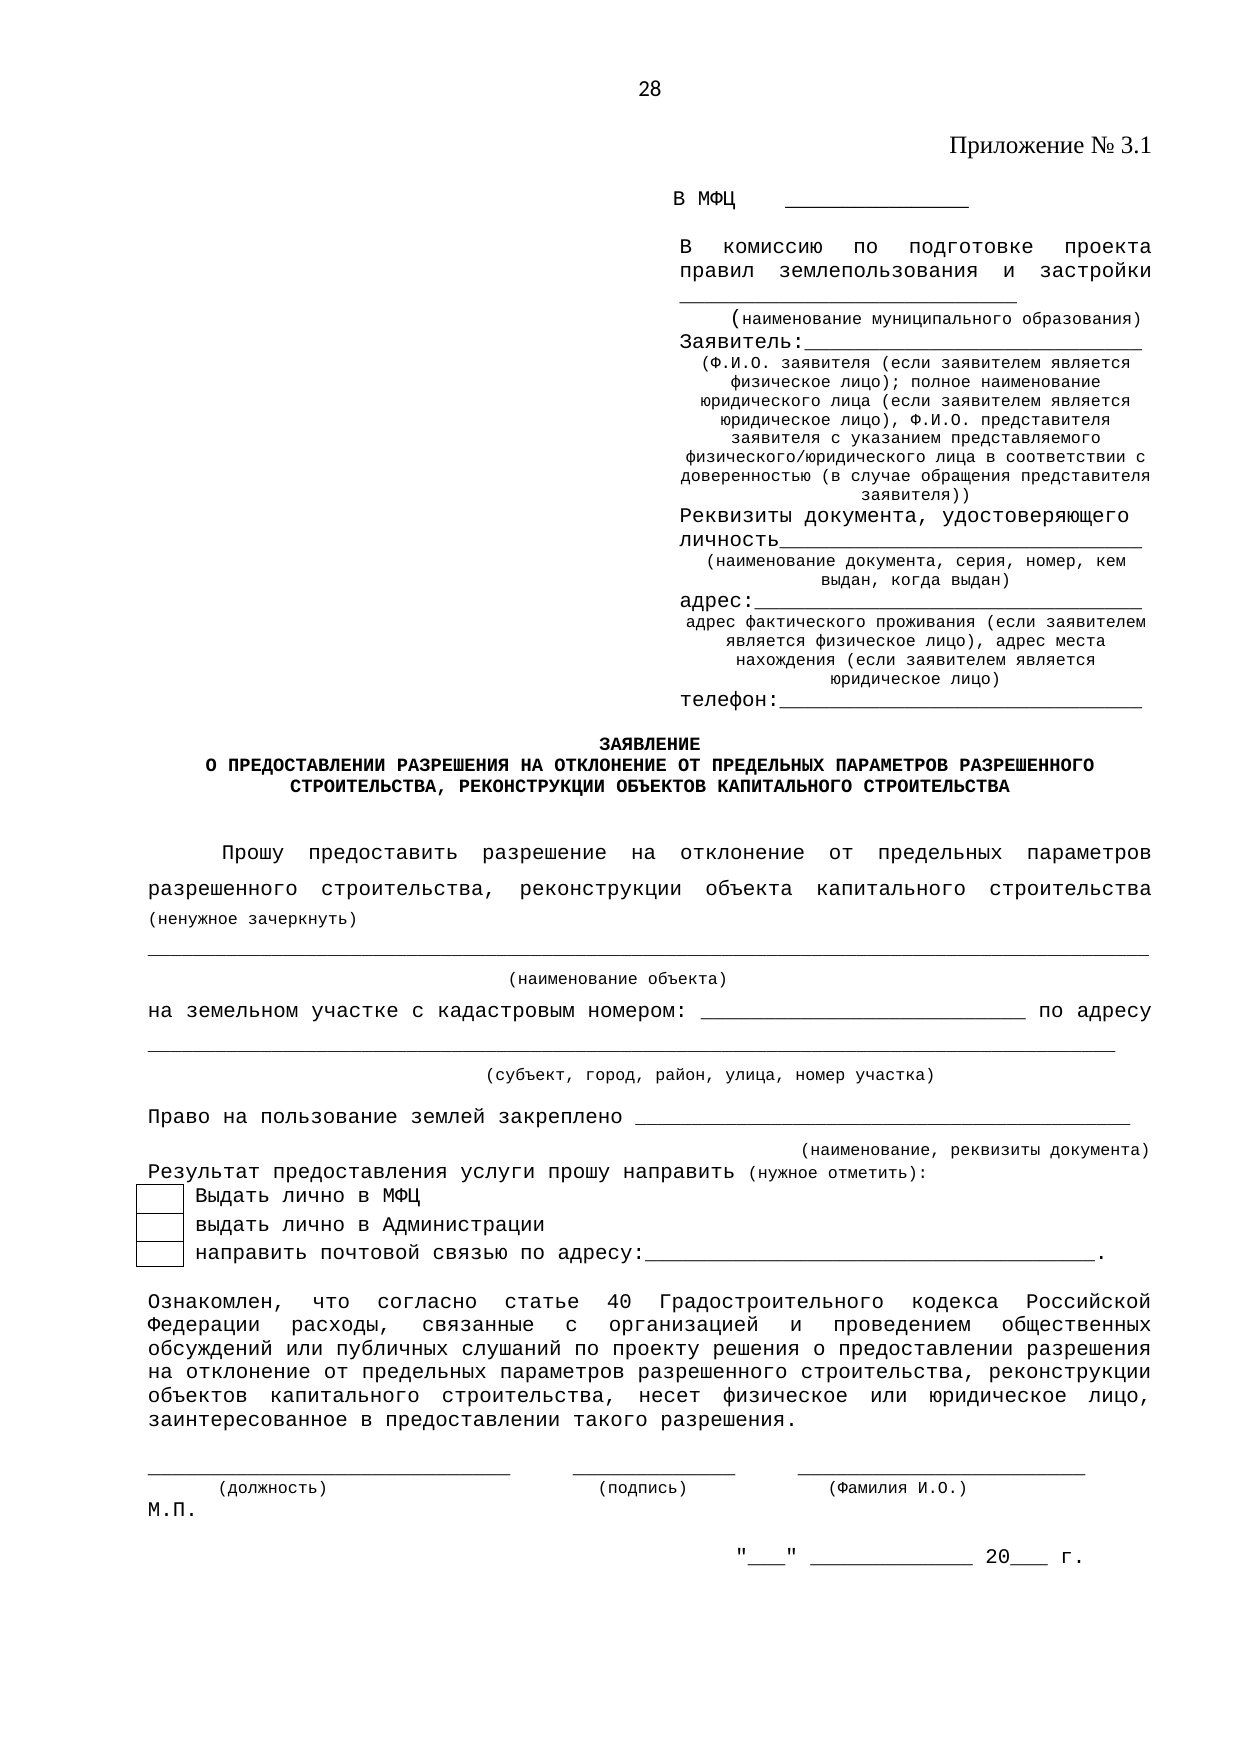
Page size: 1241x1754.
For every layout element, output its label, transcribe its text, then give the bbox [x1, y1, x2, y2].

text адрес фактического проживания (если заявителем является физическое лицо), адрес места нахождения (если заявителем является юридическое лицо) [679, 614, 1152, 689]
text Приложение № 3.1 [885, 130, 1152, 159]
text В МФЦ ________________ [148, 184, 1152, 211]
text (наименование муниципального образования) [679, 307, 1152, 331]
text _________________________________________________________________________________________ [148, 939, 1152, 960]
text Ознакомлен, что согласно статье 40 Градостроительного кодекса Российской Федерации расходы, связанные с организацией и проведением общественных обсуждений или публичных слушаний по проекту решения о предоставлении разрешения на отклонение от предельных параметров разрешенного строительства, реконструкции объектов капитального строительства, несет физическое или юридическое лицо, заинтересованное в предоставлении такого разрешения. [148, 1291, 1152, 1432]
text (наименование документа, серия, номер, кем выдан, когда выдан) [679, 553, 1152, 590]
text В комиссию по подготовке проекта правил землепользования и застройки ___________________________ [679, 236, 1152, 307]
text (Ф.И.О. заявителя (если заявителем является физическое лицо); полное наименование юридического лица (если заявителем является юридическое лицо), Ф.И.О. представителя заявителя с указанием представляемого физического/юридического лица в соответствии с доверенностью (в случае обращения представителя заявителя)) [679, 354, 1152, 505]
text М.П. [148, 1499, 1152, 1522]
text Прошу предоставить разрешение на отклонение от предельных параметров разрешенного строительства, реконструкции объекта капитального строительства (ненужное зачеркнуть) [148, 842, 1152, 929]
table_cell [137, 1242, 183, 1266]
text "___" _____________ 20___ г. [148, 1546, 1152, 1569]
table_header [137, 1185, 183, 1213]
text Заявитель:___________________________ [679, 331, 1152, 354]
text на земельном участке с кадастровым номером: __________________________ по адресу ______________________________________________________________________________________ [148, 1000, 1152, 1056]
text (должность) (подпись) (Фамилия И.О.) [148, 1480, 1152, 1499]
text Результат предоставления услуги прошу направить (нужное отметить): [148, 1161, 1152, 1184]
text Право на пользование землей закреплено ____________________________________________ [148, 1106, 1152, 1130]
text (субъект, город, район, улица, номер участка) [148, 1066, 1152, 1085]
text телефон:_____________________________ [679, 689, 1152, 713]
table_cell направить почтовой связью по адресу:____________________________________. [184, 1241, 1152, 1266]
text ЗАЯВЛЕНИЕ [148, 734, 1152, 756]
text О ПРЕДОСТАВЛЕНИИ РАЗРЕШЕНИЯ НА ОТКЛОНЕНИЕ ОТ ПРЕДЕЛЬНЫХ ПАРАМЕТРОВ РАЗРЕШЕННОГО СТРОИТЕЛЬСТВА, РЕКОНСТРУКЦИИ ОБЪЕКТОВ КАПИТАЛЬНОГО СТРОИТЕЛЬСТВА [148, 756, 1152, 798]
table_cell [137, 1214, 183, 1241]
text (наименование объекта) [148, 971, 1152, 989]
table_header Выдать лично в МФЦ [184, 1184, 1152, 1213]
text Реквизиты документа, удостоверяющего личность_____________________________ [679, 505, 1152, 553]
table_cell выдать лично в Администрации [184, 1213, 1152, 1241]
text (наименование, реквизиты документа) [148, 1142, 1152, 1161]
text адрес:_______________________________ [679, 590, 1152, 614]
text _____________________________ _____________ _______________________ [148, 1456, 1152, 1480]
